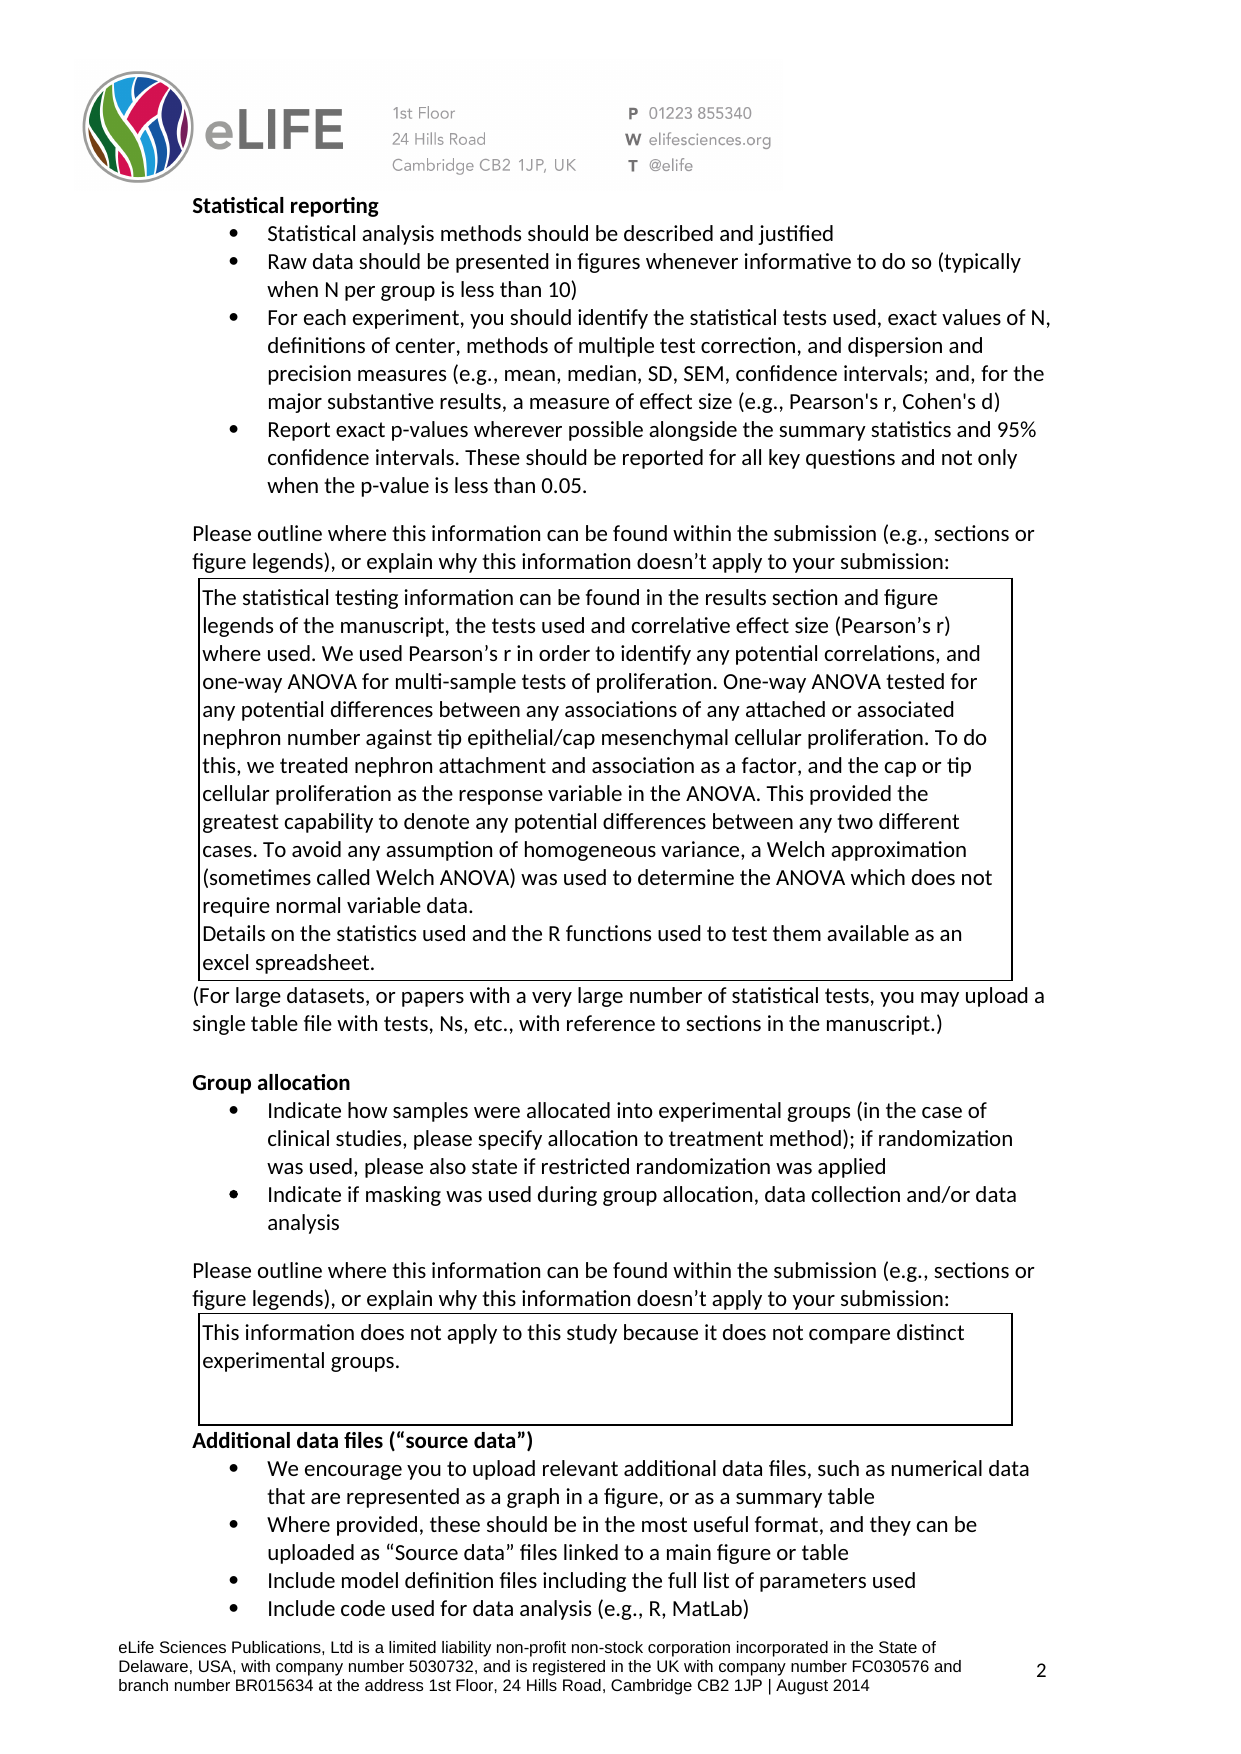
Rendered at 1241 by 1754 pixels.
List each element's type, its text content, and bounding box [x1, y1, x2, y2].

text Additional data files (“source data”) [192, 1343, 1053, 1454]
text The statistical testing information can be found in the results section and figure legends of the manuscript, the tests used and correlative effect size (Pearson’s r) where used. We used Pearson’s r in order to identify any potential correlations, and one-way ANOVA for multi-sample tests of proliferation. One-way ANOVA tested for any potential differences between any associations of any attached or associated nephron number against tip epithelial/cap mesenchymal cellular proliferation. To do this, we treated nephron attachment and association as a factor, and the cap or tip cellular proliferation as the response variable in the ANOVA. This provided the greatest capability to denote any potential differences between any two different cases. To avoid any assumption of homogeneous variance, a Welch approximation (sometimes called Welch ANOVA) was used to determine the ANOVA which does not require normal variable data. [200, 581, 1011, 919]
list For each experiment, you should identify the statistical tests used, exact values of N, definitions of center, methods of multiple test correction, and dispersion and precision measures (e.g., mean, median, SD, SEM, confidence intervals; and, for the major substantive results, a measure of effect size (e.g., Pearson's r, Cohen's d) [229, 303, 1053, 415]
text Statistical reporting [192, 191, 1053, 219]
picture [73, 59, 784, 191]
text This information does not apply to this study because it does not compare distinct experimental groups. [200, 1316, 1011, 1376]
list Indicate how samples were allocated into experimental groups (in the case of clinical studies, please specify allocation to treatment method); if randomization was used, please also state if restricted randomization was applied [229, 1096, 1053, 1180]
list Indicate if masking was used during group allocation, data collection and/or data analysis [229, 1180, 1053, 1236]
list Raw data should be presented in figures whenever informative to do so (typically when N per group is less than 10) [229, 247, 1053, 303]
list We encourage you to upload relevant additional data files, such as numerical data that are represented as a graph in a figure, or as a summary table [229, 1454, 1053, 1510]
text Group allocation [192, 1068, 1053, 1096]
list Include code used for data analysis (e.g., R, MatLab) [229, 1594, 1053, 1622]
list Include model definition files including the full list of parameters used [229, 1566, 1053, 1594]
list Report exact p-values wherever possible alongside the summary statistics and 95% confidence intervals. These should be reported for all key questions and not only when the p-value is less than 0.05. [229, 415, 1053, 499]
text (For large datasets, or papers with a very large number of statistical tests, you may upload a single table file with tests, Ns, etc., with reference to sections in the manuscript.) [192, 603, 1053, 1037]
list Statistical analysis methods should be described and justified [229, 219, 1053, 247]
text Details on the statistics used and the R functions used to test them available as an excel spreadsheet. [200, 919, 1011, 978]
list Where provided, these should be in the most useful format, and they can be uploaded as “Source data” files linked to a main figure or table [229, 1510, 1053, 1566]
